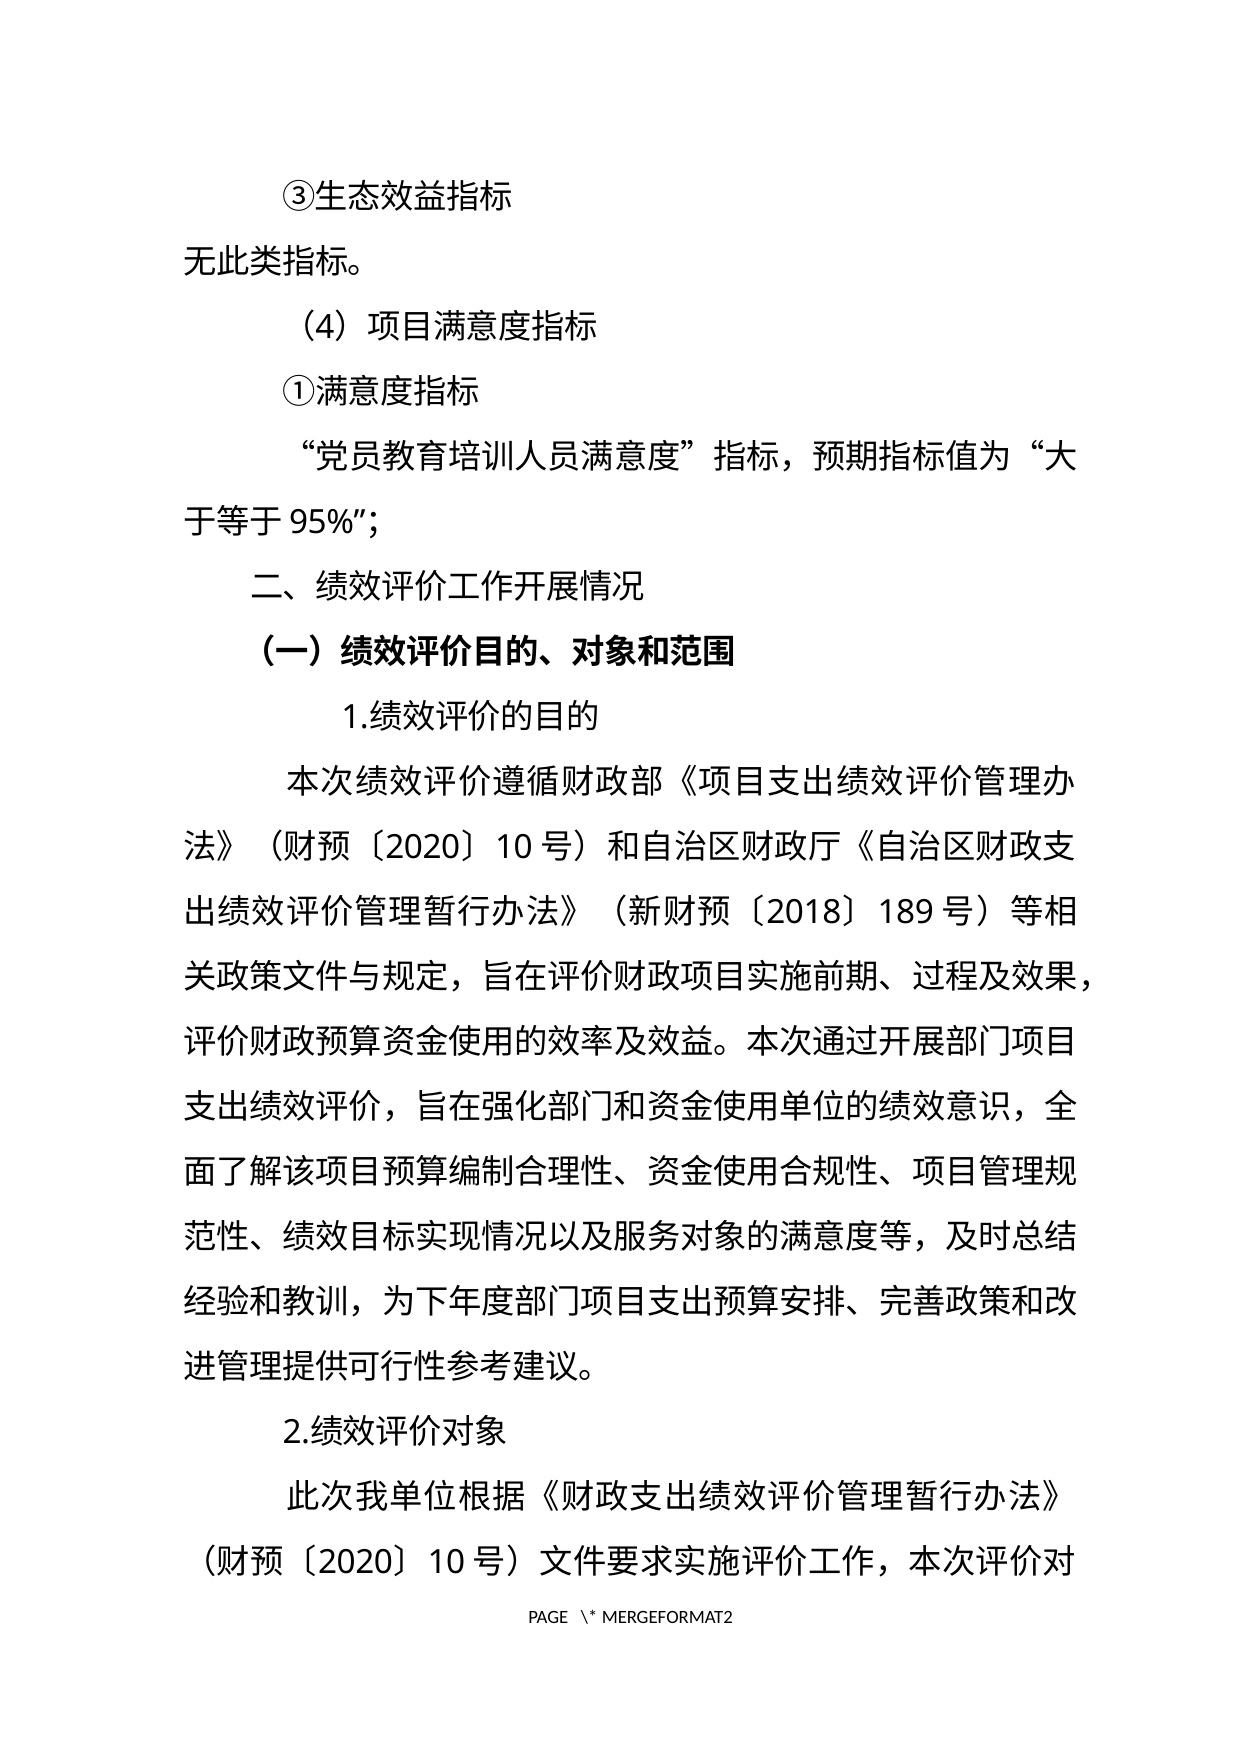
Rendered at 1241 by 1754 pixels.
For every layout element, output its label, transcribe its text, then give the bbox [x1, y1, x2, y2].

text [183, 682, 1078, 1592]
text 二、绩效评价工作开展情况 [183, 552, 1078, 617]
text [183, 162, 1078, 552]
text （一）绩效评价目的、对象和范围 [183, 617, 1078, 682]
